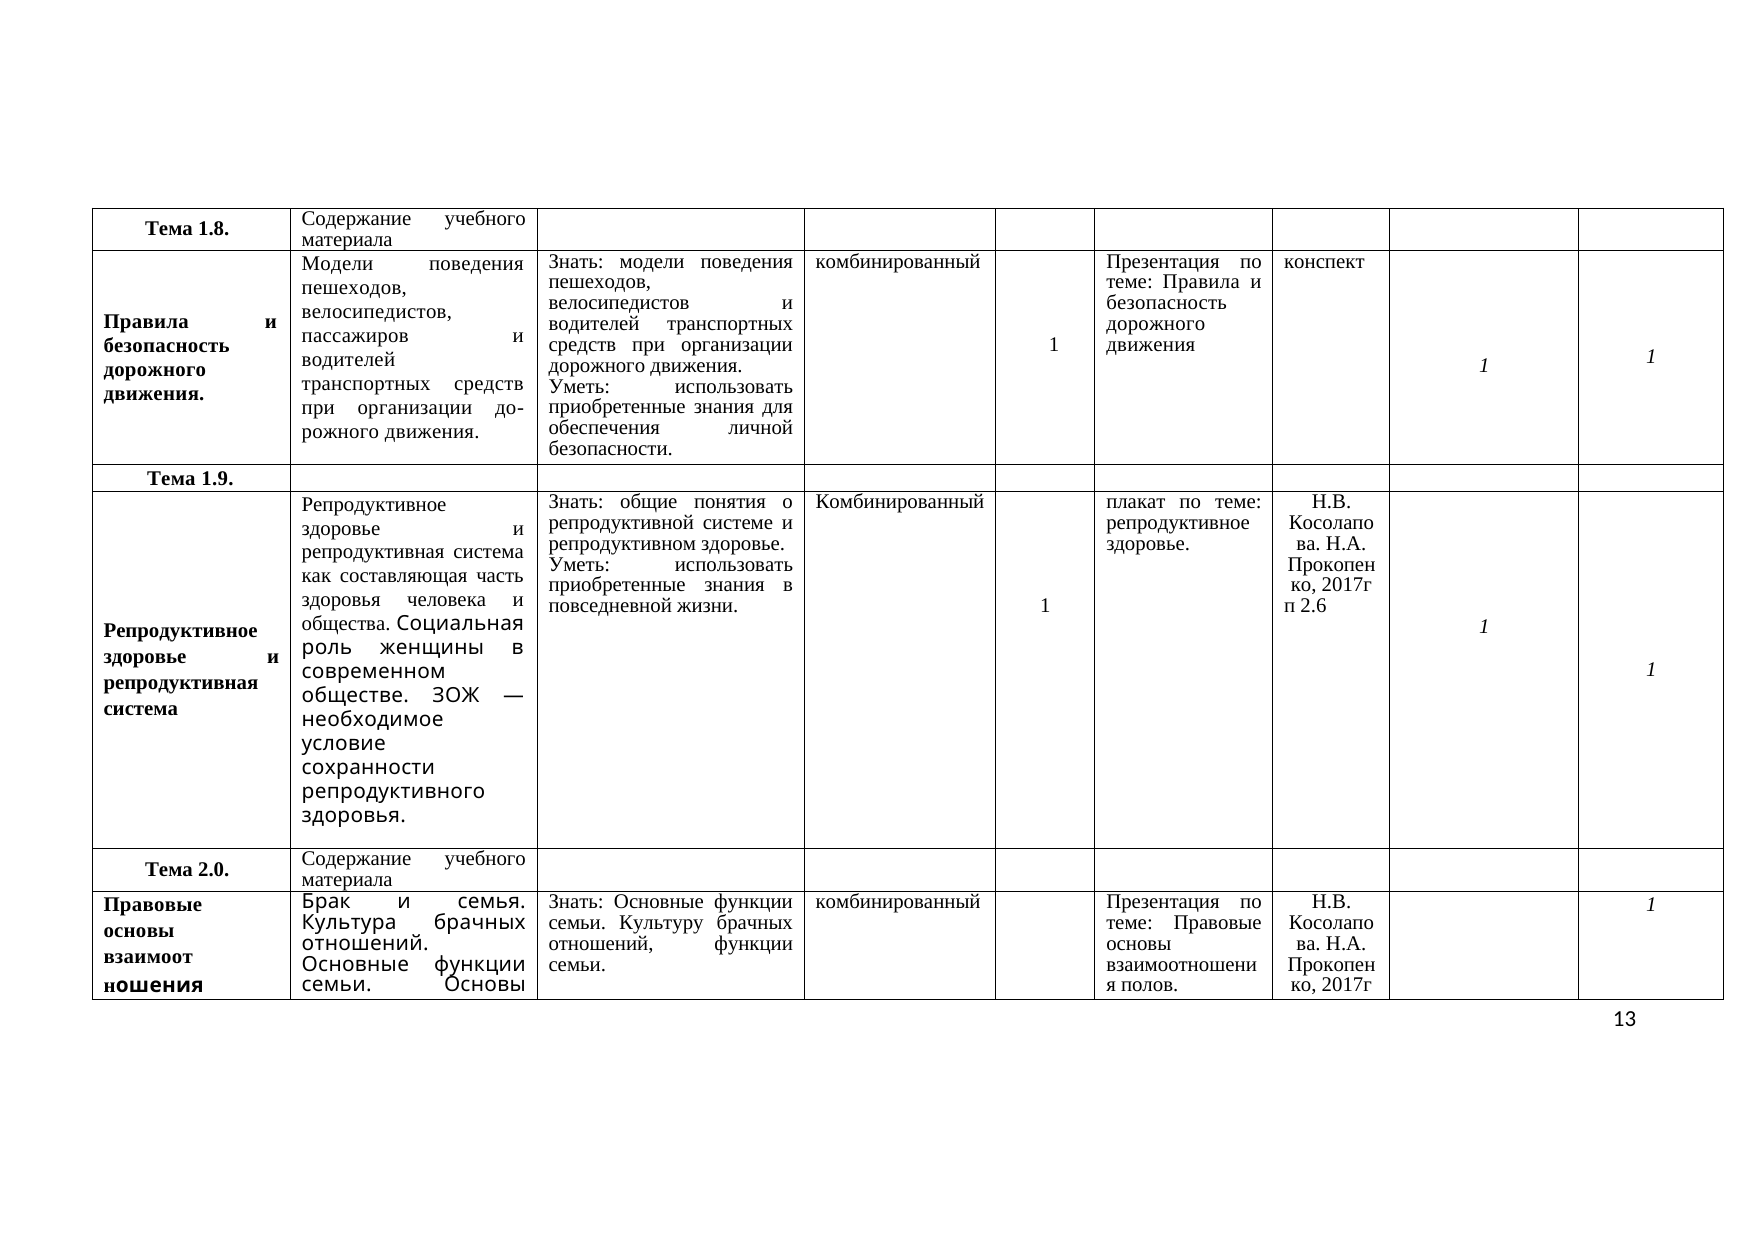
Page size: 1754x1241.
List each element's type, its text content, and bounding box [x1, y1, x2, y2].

table_cell 1 [1390, 492, 1578, 848]
table_cell [1579, 465, 1723, 491]
table_cell [1390, 209, 1578, 250]
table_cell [291, 892, 537, 999]
table_cell Модели поведения пешеходов, велосипедистов, пассажиров и водителей транспортных средств при организации дорожного движения. [291, 251, 537, 464]
table_cell [291, 465, 537, 491]
table_cell [996, 209, 1094, 250]
table_cell [805, 465, 995, 491]
table_cell [996, 849, 1094, 891]
table_cell [1579, 849, 1723, 891]
table_cell плакат по теме: репродуктивное здоровье. [1095, 492, 1272, 848]
table_cell [538, 465, 804, 491]
table_cell 1 [1579, 492, 1723, 848]
table_cell [805, 849, 995, 891]
table_cell конспект [1273, 251, 1389, 464]
table_cell 1 [1390, 892, 1578, 999]
table_cell 1 [996, 251, 1094, 464]
table_cell Содержание учебного материала [291, 209, 537, 250]
table_cell Знать: модели поведения пешеходов, велосипедистов и водителей транспортных средств при организации дорожного движения. Уметь: использовать приобретенные знания для обеспечения личной безопасности. [538, 251, 804, 464]
table_cell [1390, 465, 1578, 491]
table_cell 1 [996, 892, 1094, 999]
table_cell Правила и безопасность дорожного движения. [93, 251, 290, 464]
table_cell 1 [1390, 251, 1578, 464]
table_cell 1 [1579, 251, 1723, 464]
table_cell [1095, 849, 1272, 891]
table_cell [1390, 849, 1578, 891]
table_cell комбинированный [805, 251, 995, 464]
table_cell [805, 209, 995, 250]
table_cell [1273, 892, 1389, 999]
table_cell Содержание учебного материала [291, 849, 537, 891]
table_cell Комбинированный [805, 492, 995, 848]
table_cell 1 [1579, 892, 1723, 999]
table_cell Репродуктивное здоровье и репродуктивная система [93, 492, 290, 848]
table_cell Репродуктивное здоровье и репродуктивная система как составляющая часть здоровья человека и общества. Социальная роль женщины в современном обществе. ЗОЖ — необходимое условие сохранности репродуктивного здоровья. [291, 492, 537, 848]
table_cell Тема 2.0. [93, 849, 290, 891]
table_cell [93, 892, 290, 999]
table_cell [1273, 209, 1389, 250]
table_cell [1095, 465, 1272, 491]
table_cell Презентация по теме: Правила и безопасность дорожного движения [1095, 251, 1272, 464]
table_cell [996, 465, 1094, 491]
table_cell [538, 892, 804, 999]
table_cell Тема 1.9. [93, 465, 290, 491]
table_cell 1 [996, 492, 1094, 848]
table_cell комбинированный [805, 892, 995, 999]
table_cell [1095, 209, 1272, 250]
table_cell [538, 209, 804, 250]
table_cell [1095, 892, 1272, 999]
table_cell [1579, 209, 1723, 250]
table_cell Н.В. Косолапова. Н.А. Прокопенко, 2017г п 2.6 [1273, 492, 1389, 848]
table_cell Знать: общие понятия о репродуктивной системе и репродуктивном здоровье. Уметь: использовать приобретенные знания в повседневной жизни. [538, 492, 804, 848]
table_cell [538, 849, 804, 891]
table_cell Тема 1.8. [93, 209, 290, 250]
table_cell [1273, 465, 1389, 491]
table_cell [1273, 849, 1389, 891]
